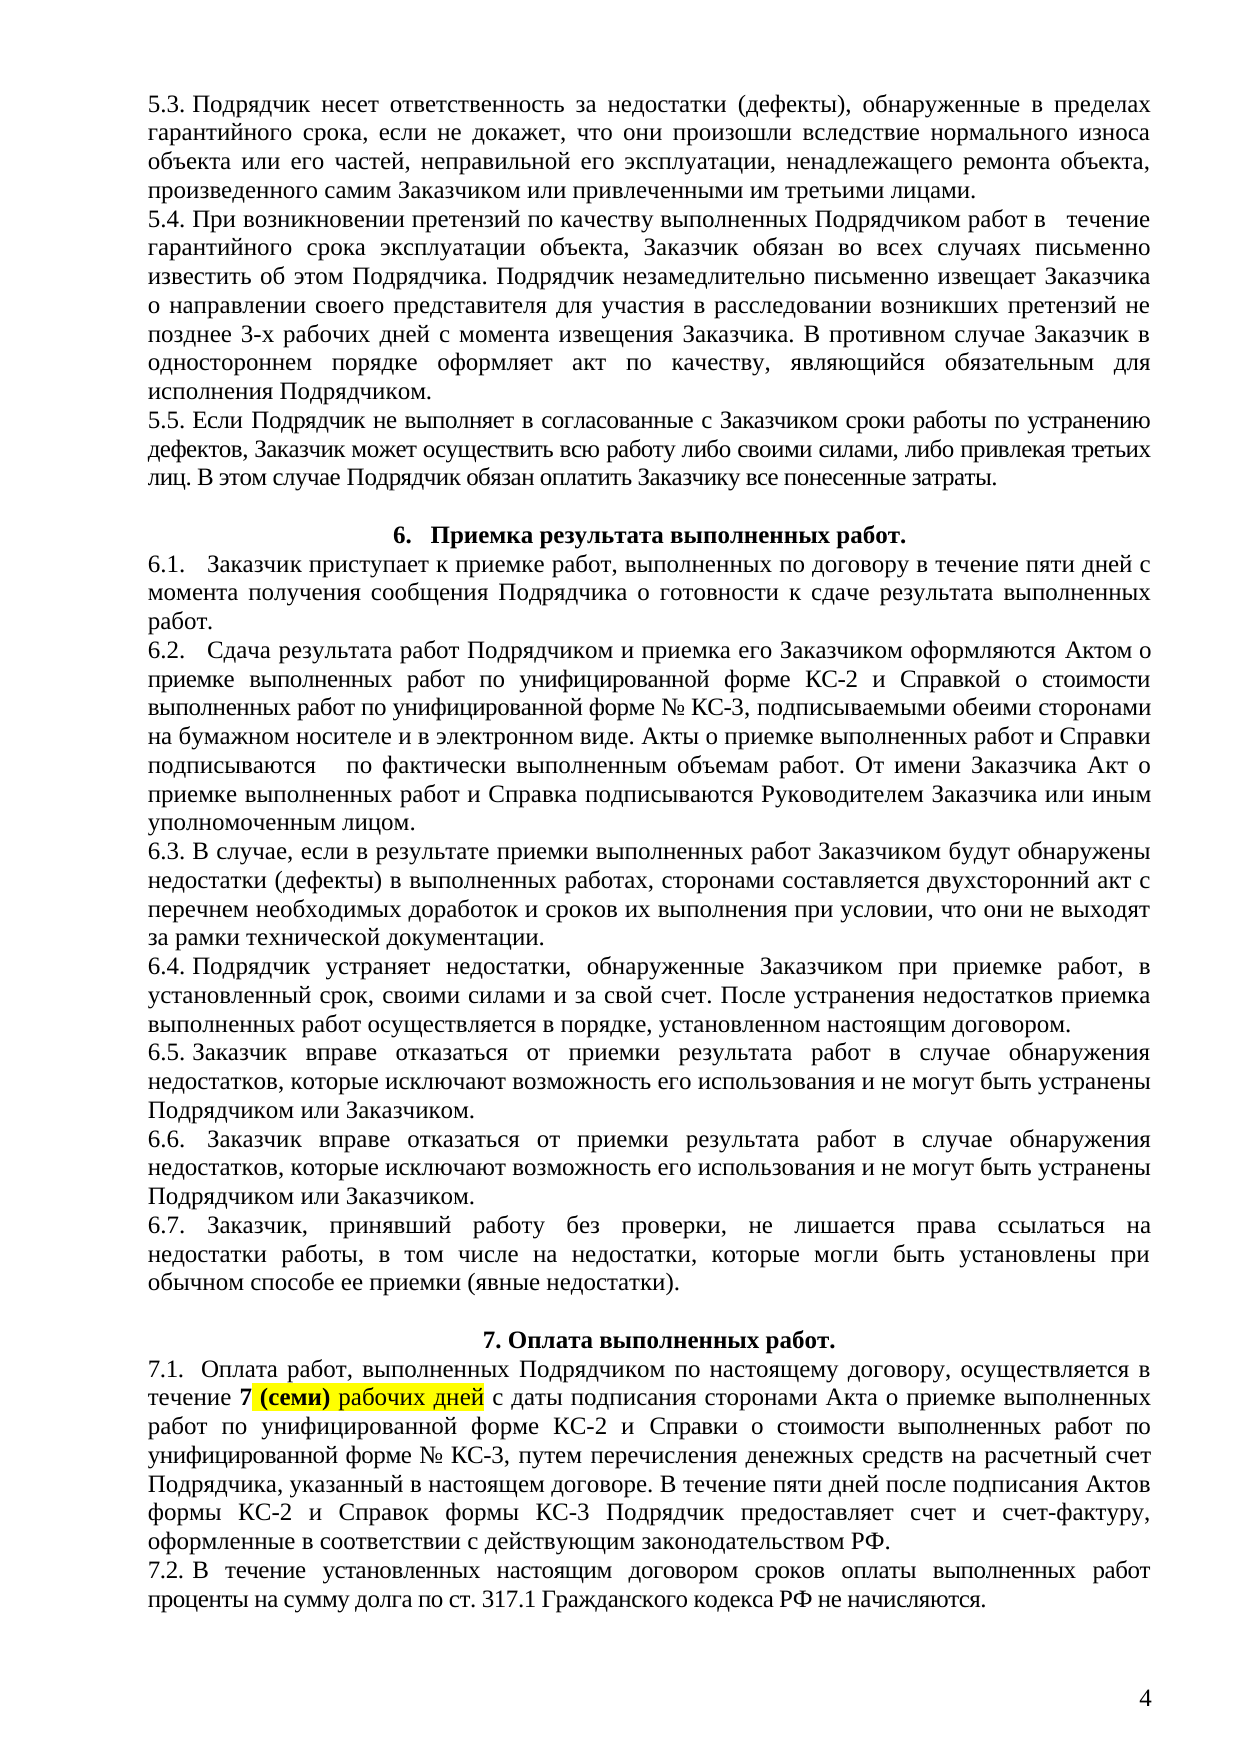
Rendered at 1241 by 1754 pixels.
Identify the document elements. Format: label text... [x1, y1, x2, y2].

list Заказчик, принявший работу без проверки, не лишается права ссылаться на недостатки работы, в том числе на недостатки, которые могли быть установлены при обычном способе ее приемки (явные недостатки). [148, 1210, 1152, 1296]
list Подрядчик несет ответственность за недостатки (дефекты), обнаруженные в пределах гарантийного срока, если не докажет, что они произошли вследствие нормального износа объекта или его частей, неправильной его эксплуатации, ненадлежащего ремонта объекта, произведенного самим Заказчиком или привлеченными им третьими лицами. [148, 89, 1152, 204]
list Заказчик вправе отказаться от приемки результата работ в случае обнаружения недостатков, которые исключают возможность его использования и не могут быть устранены Подрядчиком или Заказчиком. [148, 1124, 1152, 1210]
list Подрядчик устраняет недостатки, обнаруженные Заказчиком при приемке работ, в установленный срок, своими силами и за свой счет. После устранения недостатков приемка выполненных работ осуществляется в порядке, установленном настоящим договором. [148, 951, 1152, 1037]
list В течение установленных настоящим договором сроков оплаты выполненных работ проценты на сумму долга по ст. 317.1 Гражданского кодекса РФ не начисляются. [148, 1555, 1152, 1612]
list Заказчик вправе отказаться от приемки результата работ в случае обнаружения недостатков, которые исключают возможность его использования и не могут быть устранены Подрядчиком или Заказчиком. [148, 1037, 1152, 1124]
list Заказчик приступает к приемке работ, выполненных по договору в течение пяти дней с момента получения сообщения Подрядчика о готовности к сдаче результата выполненных работ. [148, 549, 1152, 635]
list Оплата работ, выполненных Подрядчиком по настоящему договору, осуществляется в течение 7 (семи) рабочих дней с даты подписания сторонами Акта о приемке выполненных работ по унифицированной форме КС-2 и Справки о стоимости выполненных работ по унифицированной форме № КС-3, путем перечисления денежных средств на расчетный счет Подрядчика, указанный в настоящем договоре. В течение пяти дней после подписания Актов формы КС-2 и Справок формы КС-3 Подрядчик предоставляет счет и счет-фактуру, оформленные в соответствии с действующим законодательством РФ. [148, 1354, 1152, 1555]
list Сдача результата работ Подрядчиком и приемка его Заказчиком оформляются Актом о приемке выполненных работ по унифицированной форме КС-2 и Справкой о стоимости выполненных работ по унифицированной форме № КС-3, подписываемыми обеими сторонами на бумажном носителе и в электронном виде. Акты о приемке выполненных работ и Справки подписываются по фактически выполненным объемам работ. От имени Заказчика Акт о приемке выполненных работ и Справка подписываются Руководителем Заказчика или иным уполномоченным лицом. [148, 635, 1152, 836]
list Если Подрядчик не выполняет в согласованные с Заказчиком сроки работы по устранению дефектов, Заказчик может осуществить всю работу либо своими силами, либо привлекая третьих лиц. В этом случае Подрядчик обязан оплатить Заказчику все понесенные затраты. [148, 405, 1152, 491]
list Приемка результата выполненных работ. [148, 520, 1152, 549]
list При возникновении претензий по качеству выполненных Подрядчиком работ в течение гарантийного срока эксплуатации объекта, Заказчик обязан во всех случаях письменно известить об этом Подрядчика. Подрядчик незамедлительно письменно извещает Заказчика о направлении своего представителя для участия в расследовании возникших претензий не позднее 3-х рабочих дней с момента извещения Заказчика. В противном случае Заказчик в одностороннем порядке оформляет акт по качеству, являющийся обязательным для исполнения Подрядчиком. [148, 204, 1152, 405]
text 7. Оплата выполненных работ. [166, 1325, 1152, 1354]
list В случае, если в результате приемки выполненных работ Заказчиком будут обнаружены недостатки (дефекты) в выполненных работах, сторонами составляется двухсторонний акт с перечнем необходимых доработок и сроков их выполнения при условии, что они не выходят за рамки технической документации. [148, 836, 1152, 951]
